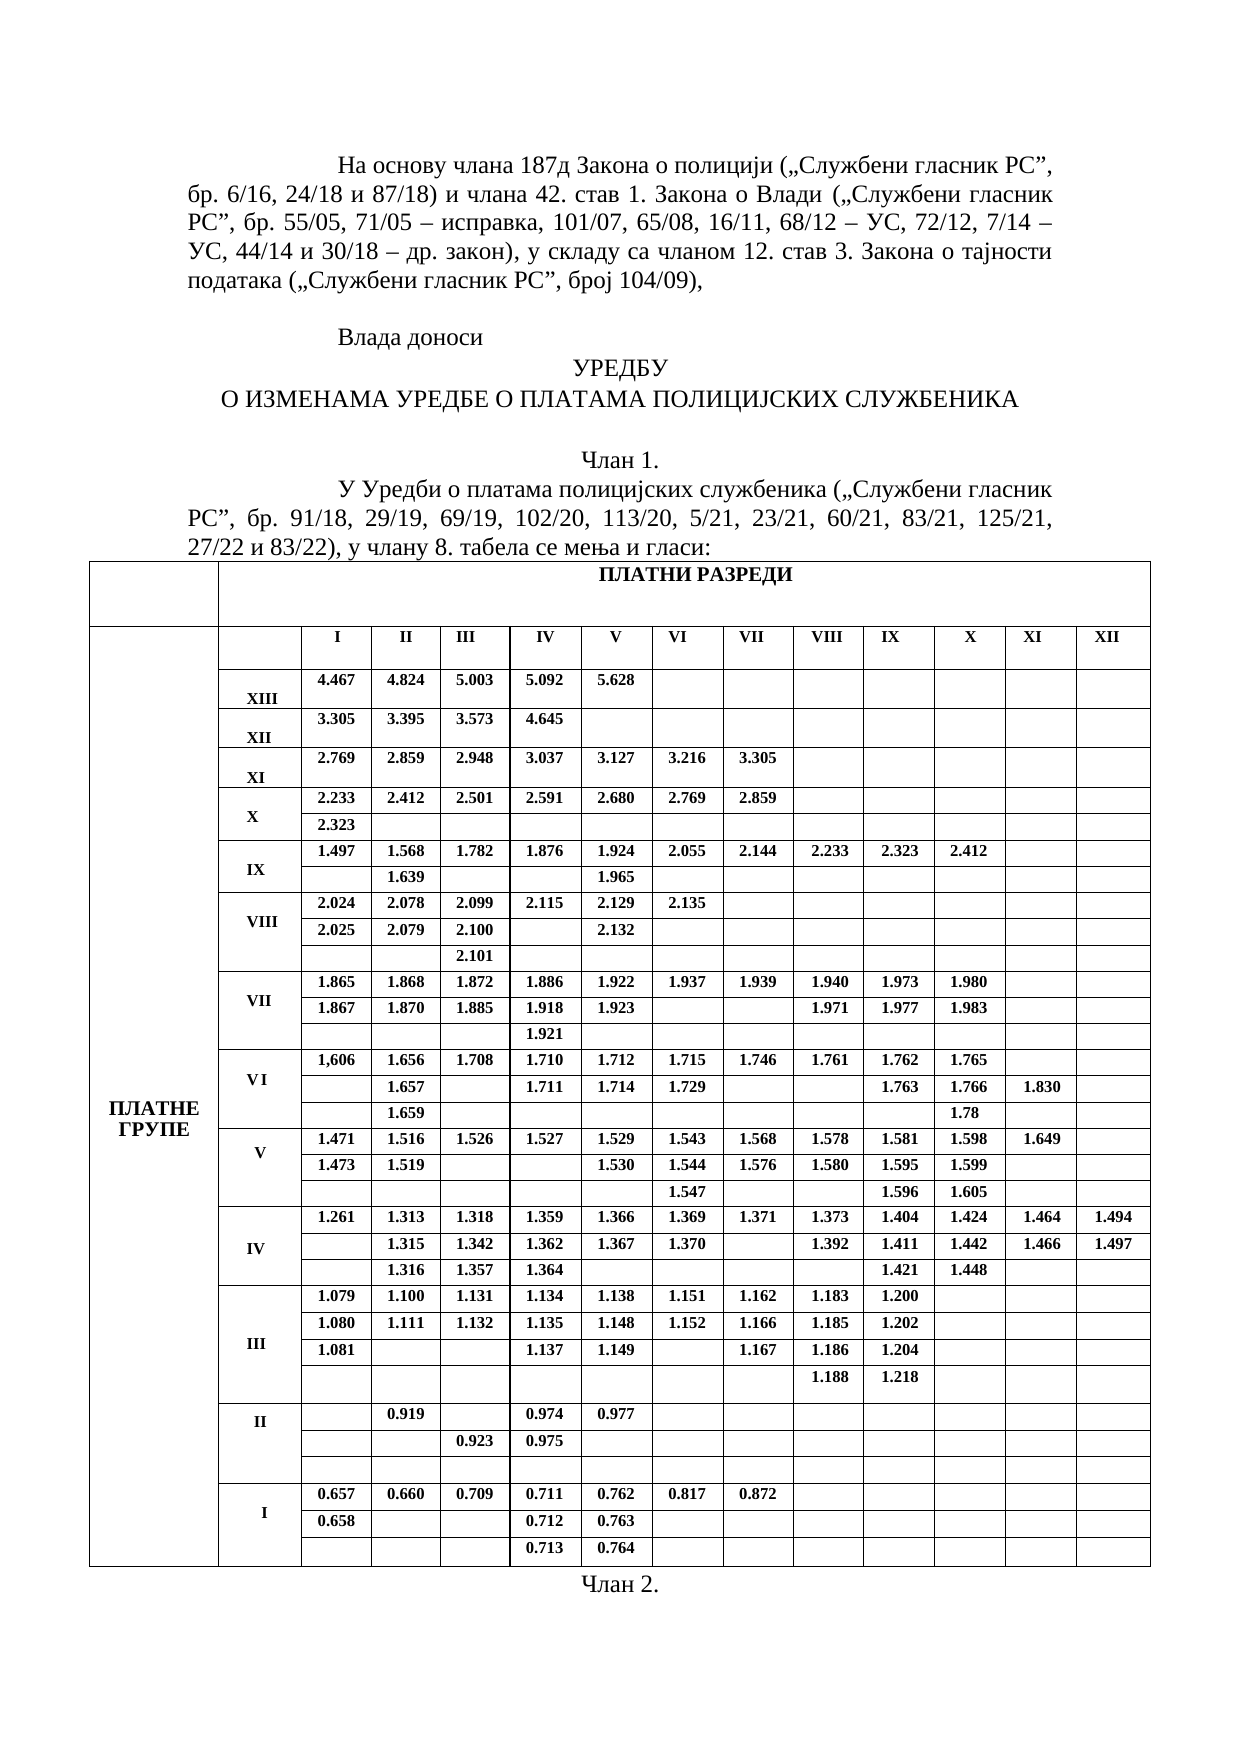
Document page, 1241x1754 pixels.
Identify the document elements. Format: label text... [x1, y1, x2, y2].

table_cell 1.596 [864, 1181, 934, 1206]
table_cell [935, 1313, 1005, 1339]
table_cell 0.713 [511, 1538, 581, 1566]
table_cell 1.980 [935, 972, 1005, 997]
table_cell [219, 1484, 260, 1566]
table_cell [864, 919, 934, 944]
table_cell [653, 1340, 723, 1365]
table_cell [864, 748, 934, 787]
table_cell 1.923 [582, 998, 652, 1023]
table_cell [1077, 1155, 1150, 1180]
table_cell [1077, 1181, 1150, 1206]
table_cell [1006, 946, 1076, 971]
table_cell [653, 998, 723, 1023]
table_cell [582, 1366, 652, 1403]
table_cell 1.369 [653, 1207, 723, 1233]
table_cell 1.100 [372, 1286, 440, 1312]
table_cell [441, 1404, 509, 1429]
table_cell [935, 670, 1005, 708]
table_cell [794, 709, 863, 747]
table_cell [864, 1404, 934, 1429]
table_cell 1.367 [582, 1234, 652, 1259]
table_cell 1.261 [302, 1207, 371, 1233]
table_cell [935, 1340, 1005, 1365]
table_cell [1077, 1260, 1150, 1285]
table_cell 1.659 [372, 1103, 440, 1128]
table_cell 5.628 [582, 670, 652, 708]
table_cell [1077, 972, 1150, 997]
table_cell 2.100 [441, 919, 509, 944]
table_cell IX [219, 841, 301, 892]
table_cell [1006, 1260, 1076, 1285]
table_cell 1.373 [794, 1207, 863, 1233]
table_cell [372, 946, 440, 971]
table_cell 2.132 [582, 919, 652, 944]
table_cell [302, 1457, 371, 1483]
table_cell [582, 814, 652, 840]
table_cell 1.081 [302, 1340, 371, 1365]
table_cell VI [653, 627, 723, 668]
table_cell [582, 1457, 652, 1483]
table_cell [653, 1103, 723, 1128]
table_cell [302, 1103, 371, 1128]
table_cell [511, 1103, 581, 1128]
table_cell VII [724, 627, 793, 668]
table_cell 1.424 [935, 1207, 1005, 1233]
table_cell 2.680 [582, 788, 652, 813]
text Члан 2. [187, 1569, 1053, 1598]
table_cell [1006, 1511, 1076, 1537]
table_cell [864, 814, 934, 840]
table_cell 1.366 [582, 1207, 652, 1233]
table_cell 1.886 [511, 972, 581, 997]
table_cell 1.342 [441, 1234, 509, 1259]
table_cell [441, 1340, 509, 1365]
table_cell [1077, 1129, 1150, 1154]
table_cell 1.547 [653, 1181, 723, 1206]
table_cell [1077, 1511, 1150, 1537]
table_cell [794, 1538, 863, 1566]
table_cell 1.581 [864, 1129, 934, 1154]
table_cell [724, 946, 793, 971]
table_cell 1.359 [511, 1207, 581, 1233]
table_cell [935, 709, 1005, 747]
table_cell [582, 1431, 652, 1456]
table_cell [724, 1024, 793, 1049]
table_cell [653, 1260, 723, 1285]
table_cell 1.872 [441, 972, 509, 997]
table_cell 1.729 [653, 1076, 723, 1102]
table_cell [441, 867, 509, 892]
table_cell 1.865 [302, 972, 371, 997]
table_cell 2.769 [653, 788, 723, 813]
table_cell 1.080 [302, 1313, 371, 1339]
table_cell [653, 670, 723, 708]
table_cell XI [1006, 627, 1076, 668]
table_cell [724, 867, 793, 892]
table_cell 0.974 [511, 1404, 581, 1429]
table_cell [935, 867, 1005, 892]
table_cell [302, 1260, 371, 1285]
table_cell [1006, 1404, 1076, 1429]
table_cell 0.658 [302, 1511, 371, 1537]
table_cell [724, 1234, 793, 1259]
text УРЕДБУ [187, 351, 1053, 383]
table_cell [219, 627, 301, 668]
table_cell 2.079 [372, 919, 440, 944]
table_cell 1.714 [582, 1076, 652, 1102]
table_cell [1006, 1181, 1076, 1206]
table_cell [864, 709, 934, 747]
table_cell V [219, 1129, 301, 1206]
table_cell [794, 946, 863, 971]
table_cell 1.868 [372, 972, 440, 997]
table_cell II [372, 627, 440, 668]
table_cell 1.200 [864, 1286, 934, 1312]
table_cell [1006, 670, 1076, 708]
table_cell [372, 1511, 440, 1537]
table_cell [935, 946, 1005, 971]
table_cell [794, 1181, 863, 1206]
table_cell 1.937 [653, 972, 723, 997]
table_cell 1.357 [441, 1260, 509, 1285]
table_cell 1.530 [582, 1155, 652, 1180]
table_cell [794, 1484, 863, 1510]
table_cell 1.918 [511, 998, 581, 1023]
table_cell IV [511, 627, 581, 668]
table_cell 3.395 [372, 709, 440, 747]
table_cell [1077, 946, 1150, 971]
table_cell [441, 1511, 509, 1537]
table_cell 0.711 [511, 1484, 581, 1510]
table_cell 1.152 [653, 1313, 723, 1339]
table_cell 2.144 [724, 841, 793, 866]
table_cell [582, 1103, 652, 1128]
table_cell 1.464 [1006, 1207, 1076, 1233]
table_cell [1006, 1457, 1076, 1483]
table_cell I [260, 1484, 301, 1566]
table_cell 1.876 [511, 841, 581, 866]
table_cell 2.769 [302, 748, 371, 787]
table_cell [1077, 1457, 1150, 1483]
table_cell III [441, 627, 509, 668]
table_cell [372, 1366, 440, 1403]
table_cell [1006, 1050, 1076, 1075]
table_cell 2.078 [372, 893, 440, 918]
table_cell [724, 1511, 793, 1537]
table_cell 2.025 [302, 919, 371, 944]
table_cell [935, 1538, 1005, 1566]
table_cell [1006, 1024, 1076, 1049]
table_cell [372, 1024, 440, 1049]
table_cell [864, 1431, 934, 1456]
table_cell [1006, 893, 1076, 918]
table_cell [1006, 814, 1076, 840]
table_cell [1006, 841, 1076, 866]
table_cell 1.315 [372, 1234, 440, 1259]
table_cell 1.924 [582, 841, 652, 866]
table_cell 2.233 [302, 788, 371, 813]
table_cell 1.421 [864, 1260, 934, 1285]
table_cell [582, 709, 652, 747]
table_cell VIII [219, 893, 301, 971]
table_cell X [219, 788, 301, 840]
table_cell 1.762 [864, 1050, 934, 1075]
table_cell 1.712 [582, 1050, 652, 1075]
table_cell 1.921 [511, 1024, 581, 1049]
table_cell 2.115 [511, 893, 581, 918]
table_cell 1.151 [653, 1286, 723, 1312]
table_cell [1077, 709, 1150, 747]
table_cell [653, 919, 723, 944]
table_cell [441, 1538, 509, 1566]
table_cell 1.763 [864, 1076, 934, 1102]
table_cell [724, 998, 793, 1023]
text У Уредби о платама полицијских службеника („Службени гласник РС”, бр. 91/18, 29/19, 69/19, 102/20, 113/20, 5/21, 23/21, 60/21, 83/21, 125/21, 27/22 и 83/22), у члану 8. табела се мења и гласи: [187, 474, 1053, 561]
table_cell [864, 946, 934, 971]
table_cell [794, 1103, 863, 1128]
table_cell [511, 1366, 581, 1403]
table_cell [1006, 1431, 1076, 1456]
table_cell [441, 1366, 509, 1403]
table_cell [1077, 788, 1150, 813]
table_cell [441, 1181, 509, 1206]
table_cell 1.404 [864, 1207, 934, 1233]
table_cell 2.591 [511, 788, 581, 813]
table_cell 2.099 [441, 893, 509, 918]
table_cell [302, 1234, 371, 1259]
table_cell [441, 1103, 509, 1128]
table_cell [302, 1431, 371, 1456]
table_cell [724, 893, 793, 918]
table_cell [441, 1155, 509, 1180]
table_cell 0.660 [372, 1484, 440, 1510]
table_cell [724, 709, 793, 747]
table_cell 1.202 [864, 1313, 934, 1339]
table_cell [1077, 919, 1150, 944]
table_cell [511, 919, 581, 944]
table_cell 1.134 [511, 1286, 581, 1312]
table_cell 3.573 [441, 709, 509, 747]
table_cell 3.037 [511, 748, 581, 787]
table_cell [935, 1511, 1005, 1537]
table_cell 1.965 [582, 867, 652, 892]
table_cell 1.137 [511, 1340, 581, 1365]
table_cell [302, 946, 371, 971]
table_cell [653, 867, 723, 892]
table_cell [724, 814, 793, 840]
table_cell 1.977 [864, 998, 934, 1023]
table_cell [1077, 1538, 1150, 1566]
table_cell [441, 1076, 509, 1102]
table_cell [794, 1457, 863, 1483]
table_cell 0.762 [582, 1484, 652, 1510]
table_cell [511, 1457, 581, 1483]
table_cell 1.204 [864, 1340, 934, 1365]
table_cell 1.186 [794, 1340, 863, 1365]
table_cell [1006, 1286, 1076, 1312]
table_cell 1.188 [794, 1366, 863, 1403]
table_cell [1006, 1313, 1076, 1339]
table_cell 1.218 [864, 1366, 934, 1403]
table_cell 5.003 [441, 670, 509, 708]
table_cell 1.411 [864, 1234, 934, 1259]
table_cell 1.313 [372, 1207, 440, 1233]
table_cell [724, 1181, 793, 1206]
table_cell 1.568 [724, 1129, 793, 1154]
table_cell 0.923 [441, 1431, 509, 1456]
table_cell [724, 1404, 793, 1429]
table_cell XII [1077, 627, 1150, 668]
table_cell [935, 1484, 1005, 1510]
table_cell 1.973 [864, 972, 934, 997]
table_cell [372, 1538, 440, 1566]
table_cell [653, 1457, 723, 1483]
table_cell [302, 1538, 371, 1566]
table_cell [1077, 814, 1150, 840]
table_cell 4.467 [302, 670, 371, 708]
table_cell VI [219, 1050, 301, 1128]
table_cell [864, 1457, 934, 1483]
table_cell 0.919 [372, 1404, 440, 1429]
table_cell 1.111 [372, 1313, 440, 1339]
table_cell [794, 814, 863, 840]
table_cell 1.599 [935, 1155, 1005, 1180]
table_cell 1.519 [372, 1155, 440, 1180]
table_cell 1.765 [935, 1050, 1005, 1075]
table_cell 0.657 [302, 1484, 371, 1510]
table_cell 1.605 [935, 1181, 1005, 1206]
table_header [90, 562, 218, 626]
table_cell [1077, 1286, 1150, 1312]
table_cell 1,606 [302, 1050, 371, 1075]
table_cell 1.316 [372, 1260, 440, 1285]
table_cell [372, 1431, 440, 1456]
table_cell [935, 788, 1005, 813]
table_cell 1.782 [441, 841, 509, 866]
table_cell [864, 670, 934, 708]
table_cell [372, 1340, 440, 1365]
table_cell [864, 1511, 934, 1537]
table_cell 1.544 [653, 1155, 723, 1180]
table_cell 1.940 [794, 972, 863, 997]
table_cell [794, 867, 863, 892]
table_cell 1.466 [1006, 1234, 1076, 1259]
table_cell [653, 814, 723, 840]
table_cell 1.167 [724, 1340, 793, 1365]
table_cell [1006, 1155, 1076, 1180]
table_cell 2.135 [653, 893, 723, 918]
table_cell [794, 919, 863, 944]
table_cell 3.305 [302, 709, 371, 747]
table_cell [864, 1484, 934, 1510]
table_cell 2.024 [302, 893, 371, 918]
table_cell [302, 1024, 371, 1049]
table_cell [511, 867, 581, 892]
subtitle Члан 1. [187, 446, 1053, 474]
table_cell [1006, 867, 1076, 892]
table_cell 3.216 [653, 748, 723, 787]
table_cell VIII [794, 627, 863, 668]
table_cell [794, 748, 863, 787]
table_cell [864, 893, 934, 918]
table_cell [653, 1538, 723, 1566]
table_cell XI [219, 748, 301, 787]
table_cell [653, 946, 723, 971]
table_cell 1.580 [794, 1155, 863, 1180]
table_cell 0.712 [511, 1511, 581, 1537]
table_cell 4.645 [511, 709, 581, 747]
table_cell [511, 1155, 581, 1180]
table_cell 1.516 [372, 1129, 440, 1154]
table_cell 1.939 [724, 972, 793, 997]
table_cell [724, 1431, 793, 1456]
table_cell 2.101 [441, 946, 509, 971]
table_cell [864, 788, 934, 813]
table_cell [794, 1076, 863, 1102]
table_cell 1.448 [935, 1260, 1005, 1285]
table_cell [1006, 748, 1076, 787]
table_cell [441, 1457, 509, 1483]
table_cell 1.971 [794, 998, 863, 1023]
table_cell [1006, 1103, 1076, 1128]
table_cell 1.639 [372, 867, 440, 892]
table_cell 1.471 [302, 1129, 371, 1154]
table_cell [1077, 893, 1150, 918]
table_cell [935, 1024, 1005, 1049]
table_cell [724, 1366, 793, 1403]
table_cell [582, 1024, 652, 1049]
table_cell 4.824 [372, 670, 440, 708]
table_cell [302, 1181, 371, 1206]
table_cell III [219, 1286, 301, 1403]
table_cell 1.746 [724, 1050, 793, 1075]
table_cell 1.710 [511, 1050, 581, 1075]
table_cell 1.867 [302, 998, 371, 1023]
table_cell 2.412 [935, 841, 1005, 866]
table_cell [724, 1076, 793, 1102]
table_cell [302, 1076, 371, 1102]
table_cell [653, 1511, 723, 1537]
table_cell 1.318 [441, 1207, 509, 1233]
table_cell ПЛАТНЕ ГРУПЕ [90, 627, 218, 1566]
table_header ПЛАТНИ РАЗРЕДИ [219, 562, 1150, 626]
table_cell 1.364 [511, 1260, 581, 1285]
table_cell [724, 919, 793, 944]
table_cell [1006, 1484, 1076, 1510]
table_cell 0.763 [582, 1511, 652, 1537]
table_cell [511, 946, 581, 971]
table_cell 1.830 [1006, 1076, 1076, 1102]
table_cell [1006, 972, 1076, 997]
table_cell [582, 946, 652, 971]
table_cell 1.162 [724, 1286, 793, 1312]
table_cell 1.761 [794, 1050, 863, 1075]
table_cell [582, 1260, 652, 1285]
table_cell 1.870 [372, 998, 440, 1023]
table_cell [1077, 1076, 1150, 1102]
table_cell [794, 1511, 863, 1537]
table_cell 0.977 [582, 1404, 652, 1429]
table_cell [1077, 841, 1150, 866]
table_cell [302, 1404, 371, 1429]
table_cell [1077, 1340, 1150, 1365]
table_cell 0.817 [653, 1484, 723, 1510]
table_cell 1.78 [935, 1103, 1005, 1128]
table_cell [935, 919, 1005, 944]
table_cell [441, 1024, 509, 1049]
table_cell 1.529 [582, 1129, 652, 1154]
table_cell 1.442 [935, 1234, 1005, 1259]
table_cell 2.323 [864, 841, 934, 866]
table_cell [1077, 748, 1150, 787]
table_cell [302, 867, 371, 892]
table_cell 1.494 [1077, 1207, 1150, 1233]
table_cell [653, 1366, 723, 1403]
table_cell 1.497 [302, 841, 371, 866]
table_cell 1.392 [794, 1234, 863, 1259]
table_cell 1.983 [935, 998, 1005, 1023]
table_cell IX [864, 627, 934, 668]
table_cell [1077, 1103, 1150, 1128]
table_cell [1077, 1366, 1150, 1403]
table_cell [935, 1366, 1005, 1403]
table_cell [1006, 998, 1076, 1023]
table_cell [935, 893, 1005, 918]
table_cell [511, 1181, 581, 1206]
table_cell 1.371 [724, 1207, 793, 1233]
table_cell 2.859 [372, 748, 440, 787]
table_cell 1.576 [724, 1155, 793, 1180]
table_cell 2.233 [794, 841, 863, 866]
table_cell [302, 1366, 371, 1403]
table_cell 3.127 [582, 748, 652, 787]
table_cell [1077, 1313, 1150, 1339]
table_cell [1006, 919, 1076, 944]
table_cell [1006, 709, 1076, 747]
table_cell [935, 1457, 1005, 1483]
table_cell 2.948 [441, 748, 509, 787]
table_cell 1.598 [935, 1129, 1005, 1154]
table_cell [935, 748, 1005, 787]
table_cell 1.527 [511, 1129, 581, 1154]
table_cell 1.711 [511, 1076, 581, 1102]
table_cell 1.526 [441, 1129, 509, 1154]
table_cell 0.872 [724, 1484, 793, 1510]
table_cell [1077, 1404, 1150, 1429]
table_cell [935, 1431, 1005, 1456]
table_cell 1.595 [864, 1155, 934, 1180]
table_cell 1.132 [441, 1313, 509, 1339]
table_cell [441, 814, 509, 840]
table_cell [864, 1103, 934, 1128]
table_cell XII [219, 709, 301, 747]
table_cell 1.370 [653, 1234, 723, 1259]
table_cell 1.138 [582, 1286, 652, 1312]
table_cell [1077, 1484, 1150, 1510]
table_cell [794, 1431, 863, 1456]
table_cell 0.764 [582, 1538, 652, 1566]
table_cell [724, 1457, 793, 1483]
table_cell [1006, 1340, 1076, 1365]
table_cell 1.497 [1077, 1234, 1150, 1259]
table_cell I [302, 627, 371, 668]
table_cell [864, 1024, 934, 1049]
table_cell 3.305 [724, 748, 793, 787]
text Влада доноси [187, 322, 1053, 351]
table_cell 5.092 [511, 670, 581, 708]
table_cell [794, 1260, 863, 1285]
table_cell 1.656 [372, 1050, 440, 1075]
table_cell [864, 1538, 934, 1566]
table_cell [1077, 1431, 1150, 1456]
table_cell [935, 1404, 1005, 1429]
table_cell 1.362 [511, 1234, 581, 1259]
text На основу члана 187д Закона о полицији („Службени гласник РСˮ, бр. 6/16, 24/18 и 87/18) и члана 42. став 1. Закона о Влади („Службени гласник РС”, бр. 55/05, 71/05 – исправка, 101/07, 65/08, 16/11, 68/12 – УС, 72/12, 7/14 – УС, 44/14 и 30/18 – др. закон), у складу са чланом 12. став 3. Закона о тајности података („Службени гласник РС”, број 104/09), [187, 150, 1053, 294]
table_cell [935, 1286, 1005, 1312]
table_cell [1077, 1050, 1150, 1075]
table_cell 1.649 [1006, 1129, 1076, 1154]
table_cell [653, 709, 723, 747]
table_cell 0.709 [441, 1484, 509, 1510]
table_cell [864, 867, 934, 892]
table_cell 2.323 [302, 814, 371, 840]
table_cell 1.922 [582, 972, 652, 997]
table_cell IV [219, 1207, 301, 1285]
table_cell [724, 1260, 793, 1285]
table_cell [372, 1181, 440, 1206]
table_cell [724, 1103, 793, 1128]
table_cell [794, 1404, 863, 1429]
table_cell 1.079 [302, 1286, 371, 1312]
table_cell 1.131 [441, 1286, 509, 1312]
table_cell 1.148 [582, 1313, 652, 1339]
table_cell [1077, 998, 1150, 1023]
table_cell [1006, 1366, 1076, 1403]
table_cell [1006, 788, 1076, 813]
table_cell II [219, 1404, 301, 1483]
table_cell XIII [219, 670, 301, 708]
table_cell 2.501 [441, 788, 509, 813]
table_cell 1.183 [794, 1286, 863, 1312]
table_cell 1.543 [653, 1129, 723, 1154]
table_cell 2.129 [582, 893, 652, 918]
table_cell [794, 788, 863, 813]
table_cell 2.859 [724, 788, 793, 813]
table_cell 1.715 [653, 1050, 723, 1075]
table_cell 1.166 [724, 1313, 793, 1339]
table_cell [372, 814, 440, 840]
table_cell 1.885 [441, 998, 509, 1023]
table_cell [935, 814, 1005, 840]
table_cell [1077, 867, 1150, 892]
table_cell [372, 1457, 440, 1483]
table_cell [794, 670, 863, 708]
table_cell 1.568 [372, 841, 440, 866]
table_cell [653, 1024, 723, 1049]
table_cell [724, 1538, 793, 1566]
table_cell [724, 670, 793, 708]
table_cell X [935, 627, 1005, 668]
table_cell [511, 814, 581, 840]
table_cell 2.412 [372, 788, 440, 813]
table_cell 1.766 [935, 1076, 1005, 1102]
table_cell [1077, 1024, 1150, 1049]
table_cell 1.135 [511, 1313, 581, 1339]
table_cell 1.708 [441, 1050, 509, 1075]
table_cell [794, 893, 863, 918]
table_cell 1.657 [372, 1076, 440, 1102]
table_cell [582, 1181, 652, 1206]
table_cell [1077, 670, 1150, 708]
table_cell 1.578 [794, 1129, 863, 1154]
table_cell [794, 1024, 863, 1049]
table_cell [653, 1404, 723, 1429]
table_cell [653, 1431, 723, 1456]
table_cell [1006, 1538, 1076, 1566]
table_cell 1.473 [302, 1155, 371, 1180]
table_cell V [582, 627, 652, 668]
table_cell 0.975 [511, 1431, 581, 1456]
table_cell 1.149 [582, 1340, 652, 1365]
table_cell 2.055 [653, 841, 723, 866]
text О ИЗМЕНАМА УРЕДБЕ О ПЛАТАМА ПОЛИЦИЈСКИХ СЛУЖБЕНИКА [187, 383, 1053, 414]
table_cell 1.185 [794, 1313, 863, 1339]
table_cell VII [219, 972, 301, 1049]
